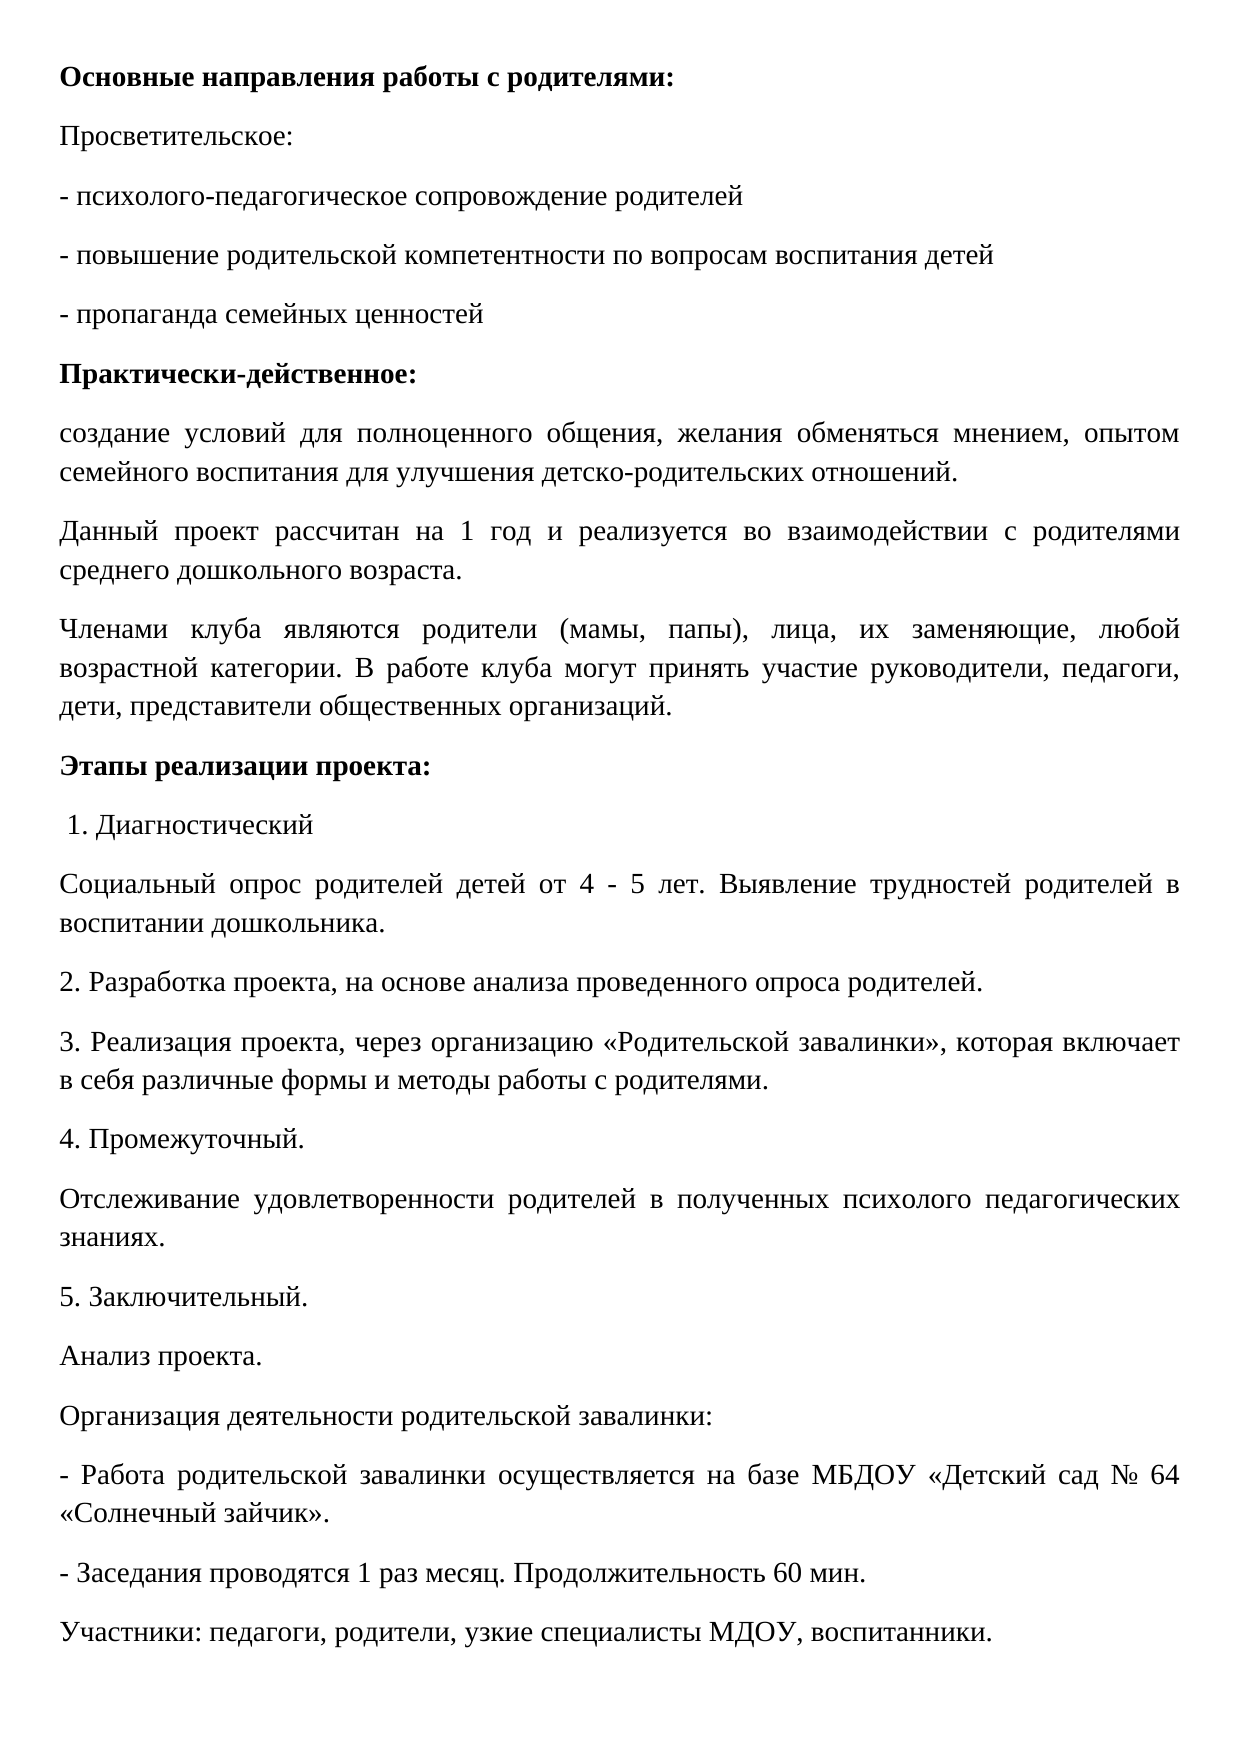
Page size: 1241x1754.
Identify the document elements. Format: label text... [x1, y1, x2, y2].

text 4. Промежуточный. [59, 1122, 1181, 1155]
text Этапы реализации проекта: [59, 748, 1181, 781]
text Основные направления работы с родителями: [59, 59, 1181, 93]
text - повышение родительской компетентности по вопросам воспитания детей [59, 237, 1181, 271]
text Данный проект рассчитан на 1 год и реализуется во взаимодействии с родителями среднего дошкольного возраста. [59, 513, 1181, 585]
text 3. Реализация проекта, через организацию «Родительской завалинки», которая включает в себя различные формы и методы работы с родителями. [59, 1024, 1181, 1096]
text Социальный опрос родителей детей от 4 - 5 лет. Выявление трудностей родителей в воспитании дошкольника. [59, 866, 1181, 938]
text - Работа родительской завалинки осуществляется на базе МБДОУ «Детский сад № 64 «Солнечный зайчик». [59, 1457, 1181, 1529]
text 1. Диагностический [59, 807, 1181, 841]
text Отслеживание удовлетворенности родителей в полученных психолого педагогических знаниях. [59, 1181, 1181, 1253]
text Анализ проекта. [59, 1338, 1181, 1372]
text Практически-действенное: [59, 356, 1181, 389]
text Просветительское: [59, 118, 1181, 152]
text - психолого-педагогическое сопровождение родителей [59, 178, 1181, 211]
text создание условий для полноценного общения, желания обменяться мнением, опытом семейного воспитания для улучшения детско-родительских отношений. [59, 415, 1181, 487]
text Организация деятельности родительской завалинки: [59, 1398, 1181, 1431]
text Участники: педагоги, родители, узкие специалисты МДОУ, воспитанники. [59, 1614, 1181, 1648]
text - пропаганда семейных ценностей [59, 297, 1181, 330]
text Членами клуба являются родители (мамы, папы), лица, их заменяющие, любой возрастной категории. В работе клуба могут принять участие руководители, педагоги, дети, представители общественных организаций. [59, 611, 1181, 722]
text - Заседания проводятся 1 раз месяц. Продолжительность 60 мин. [59, 1555, 1181, 1588]
text 2. Разработка проекта, на основе анализа проведенного опроса родителей. [59, 964, 1181, 998]
text 5. Заключительный. [59, 1279, 1181, 1312]
